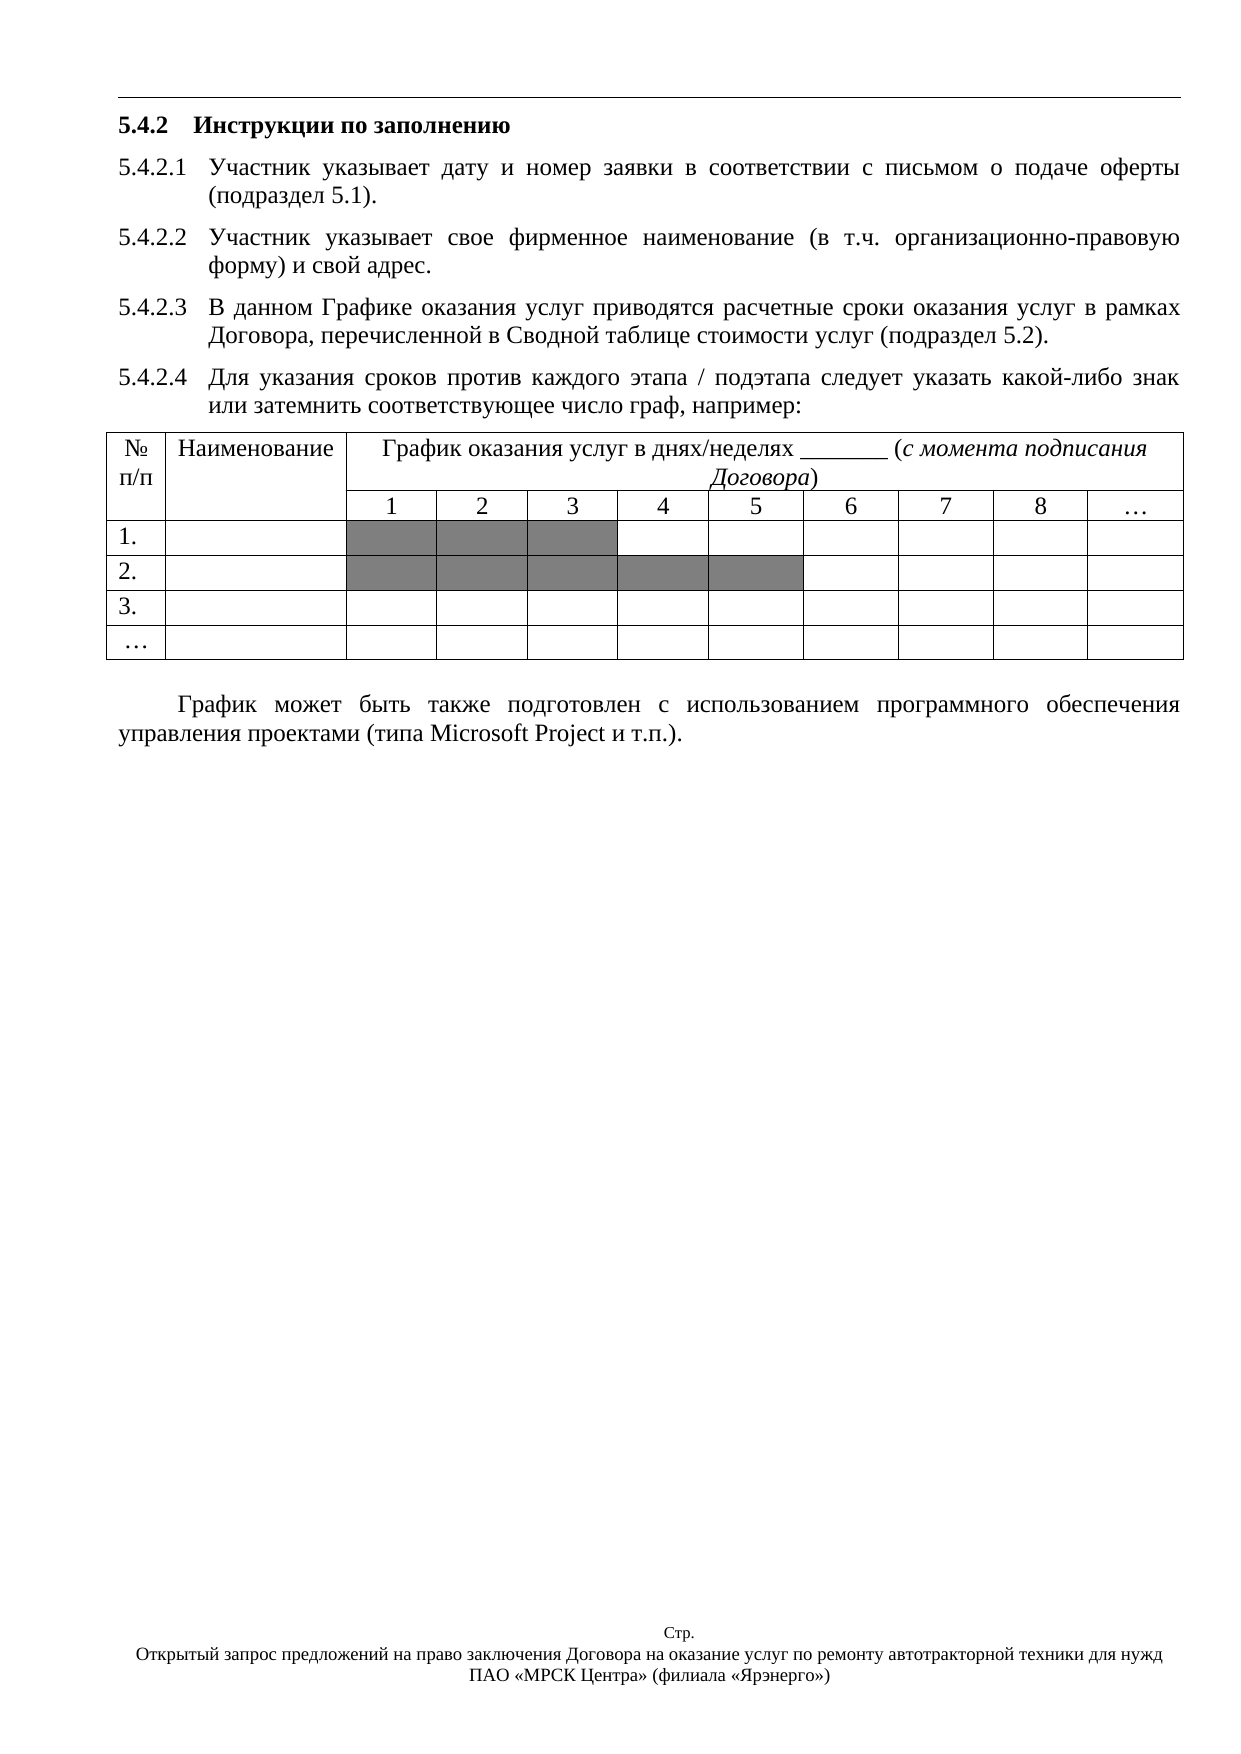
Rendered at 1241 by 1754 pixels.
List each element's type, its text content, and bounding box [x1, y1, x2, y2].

table_cell … [1088, 491, 1183, 520]
table_cell [804, 521, 898, 555]
table_cell 3 [528, 491, 617, 520]
table_cell [528, 626, 617, 659]
table_cell 2 [437, 491, 527, 520]
table_cell [618, 556, 708, 590]
table_cell 7 [899, 491, 993, 520]
table_cell … [107, 626, 165, 659]
table_cell [107, 521, 165, 555]
list Участник указывает свое фирменное наименование (в т.ч. организационно-правовую форму) и свой адрес. [118, 222, 1181, 279]
table_cell [437, 591, 527, 624]
text График может быть также подготовлен с использованием программного обеспечения управления проектами (типа Microsoft Project и т.п.). [118, 689, 1181, 747]
table_cell [709, 626, 803, 659]
table_cell [899, 626, 993, 659]
table_cell [528, 591, 617, 624]
table_cell [709, 591, 803, 624]
table_cell [347, 521, 436, 555]
table_cell [709, 521, 803, 555]
table_cell 1 [347, 491, 436, 520]
list Для указания сроков против каждого этапа / подэтапа следует указать какой-либо знак или затемнить соответствующее число граф, например: [118, 362, 1181, 419]
table_cell [994, 556, 1087, 590]
list В данном Графике оказания услуг приводятся расчетные сроки оказания услуг в рамках Договора, перечисленной в Сводной таблице стоимости услуг (подраздел 5.2). [118, 292, 1181, 349]
table_cell [1088, 556, 1183, 590]
table_cell [804, 626, 898, 659]
table_cell [1088, 591, 1183, 624]
table_cell [1088, 521, 1183, 555]
table_cell [899, 591, 993, 624]
table_cell [107, 591, 165, 624]
table_cell [1088, 626, 1183, 659]
table_cell [437, 626, 527, 659]
table_cell [804, 556, 898, 590]
table_cell [618, 521, 708, 555]
table_cell [166, 591, 346, 624]
table_cell [994, 521, 1087, 555]
table_cell [347, 626, 436, 659]
table_header График оказания услуг в днях/неделях _______ (с момента подписания Договора) [347, 433, 1183, 490]
table_cell [166, 626, 346, 659]
table_cell [709, 556, 803, 590]
table_cell [528, 521, 617, 555]
table_cell [618, 591, 708, 624]
table_cell [804, 591, 898, 624]
table_cell [899, 521, 993, 555]
table_cell [437, 556, 527, 590]
table_cell [994, 626, 1087, 659]
table_cell [166, 556, 346, 590]
table_cell [994, 591, 1087, 624]
table_cell [528, 556, 617, 590]
table_header № п/п [107, 433, 165, 520]
table_cell 8 [994, 491, 1087, 520]
table_cell [437, 521, 527, 555]
table_cell [166, 521, 346, 555]
table_cell 4 [618, 491, 708, 520]
table_header Наименование [166, 433, 346, 520]
table_cell 5 [709, 491, 803, 520]
table_cell [347, 591, 436, 624]
table_cell [618, 626, 708, 659]
table_cell [107, 556, 165, 590]
table_cell [347, 556, 436, 590]
subtitle Инструкции по заполнению [118, 111, 1181, 139]
list Участник указывает дату и номер заявки в соответствии с письмом о подаче оферты (подраздел 5.1). [118, 152, 1181, 209]
table_cell 6 [804, 491, 898, 520]
table_cell [899, 556, 993, 590]
